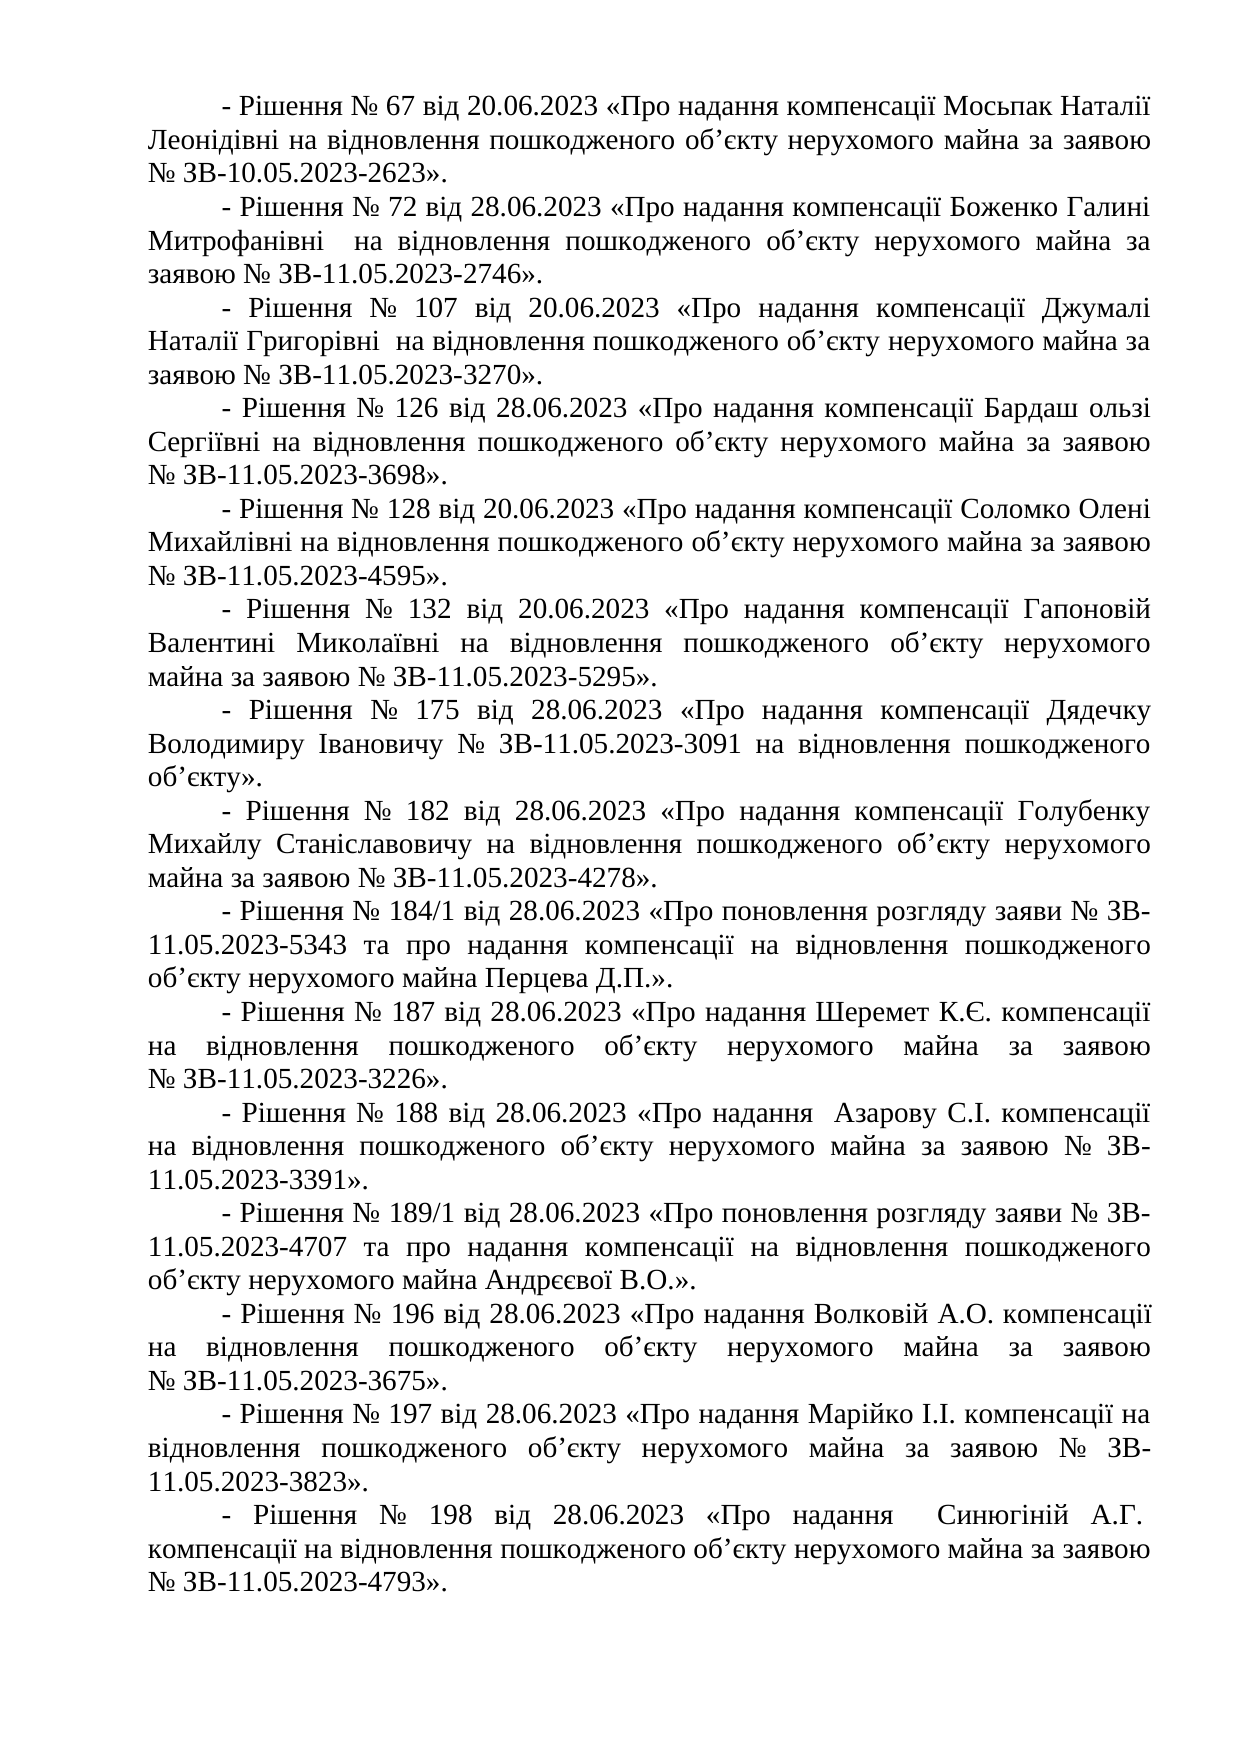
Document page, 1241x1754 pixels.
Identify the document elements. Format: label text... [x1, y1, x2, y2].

text - Рішення № 72 від 28.06.2023 «Про надання компенсації Боженко Галині Митрофанівні на відновлення пошкодженого об’єкту нерухомого майна за заявою № ЗВ-11.05.2023-2746». [148, 189, 1152, 290]
text - Рішення № 187 від 28.06.2023 «Про надання Шеремет К.Є. компенсації на відновлення пошкодженого об’єкту нерухомого майна за заявою № ЗВ-11.05.2023-3226». [148, 994, 1152, 1095]
text - Рішення № 132 від 20.06.2023 «Про надання компенсації Гапоновій Валентині Миколаївні на відновлення пошкодженого об’єкту нерухомого майна за заявою № ЗВ-11.05.2023-5295». [148, 592, 1152, 692]
text - Рішення № 189/1 від 28.06.2023 «Про поновлення розгляду заяви № ЗВ-11.05.2023-4707 та про надання компенсації на відновлення пошкодженого об’єкту нерухомого майна Андрєєвої В.О.». [148, 1195, 1152, 1296]
text - Рішення № 198 від 28.06.2023 «Про надання Синюгіній А.Г. компенсації на відновлення пошкодженого об’єкту нерухомого майна за заявою № ЗВ-11.05.2023-4793». [148, 1497, 1152, 1598]
text - Рішення № 197 від 28.06.2023 «Про надання Марійко І.І. компенсації на відновлення пошкодженого об’єкту нерухомого майна за заявою № ЗВ-11.05.2023-3823». [148, 1397, 1152, 1497]
text - Рішення № 182 від 28.06.2023 «Про надання компенсації Голубенку Михайлу Станіславовичу на відновлення пошкодженого об’єкту нерухомого майна за заявою № ЗВ-11.05.2023-4278». [148, 793, 1152, 893]
text - Рішення № 196 від 28.06.2023 «Про надання Волковій А.О. компенсації на відновлення пошкодженого об’єкту нерухомого майна за заявою № ЗВ-11.05.2023-3675». [148, 1296, 1152, 1397]
text - Рішення № 175 від 28.06.2023 «Про надання компенсації Дядечку Володимиру Івановичу № ЗВ-11.05.2023-3091 на відновлення пошкодженого об’єкту». [148, 692, 1152, 793]
text - Рішення № 128 від 20.06.2023 «Про надання компенсації Соломко Олені Михайлівні на відновлення пошкодженого об’єкту нерухомого майна за заявою № ЗВ-11.05.2023-4595». [148, 491, 1152, 592]
text - Рішення № 188 від 28.06.2023 «Про надання Азарову С.І. компенсації на відновлення пошкодженого об’єкту нерухомого майна за заявою № ЗВ-11.05.2023-3391». [148, 1095, 1152, 1195]
text - Рішення № 67 від 20.06.2023 «Про надання компенсації Мосьпак Наталії Леонідівні на відновлення пошкодженого об’єкту нерухомого майна за заявою № ЗВ-10.05.2023-2623». [148, 88, 1152, 189]
text - Рішення № 126 від 28.06.2023 «Про надання компенсації Бардаш ользі Сергіївні на відновлення пошкодженого об’єкту нерухомого майна за заявою № ЗВ-11.05.2023-3698». [148, 390, 1152, 491]
text - Рішення № 184/1 від 28.06.2023 «Про поновлення розгляду заяви № ЗВ-11.05.2023-5343 та про надання компенсації на відновлення пошкодженого об’єкту нерухомого майна Перцева Д.П.». [148, 893, 1152, 994]
text - Рішення № 107 від 20.06.2023 «Про надання компенсації Джумалі Наталії Григорівні на відновлення пошкодженого об’єкту нерухомого майна за заявою № ЗВ-11.05.2023-3270». [148, 290, 1152, 390]
